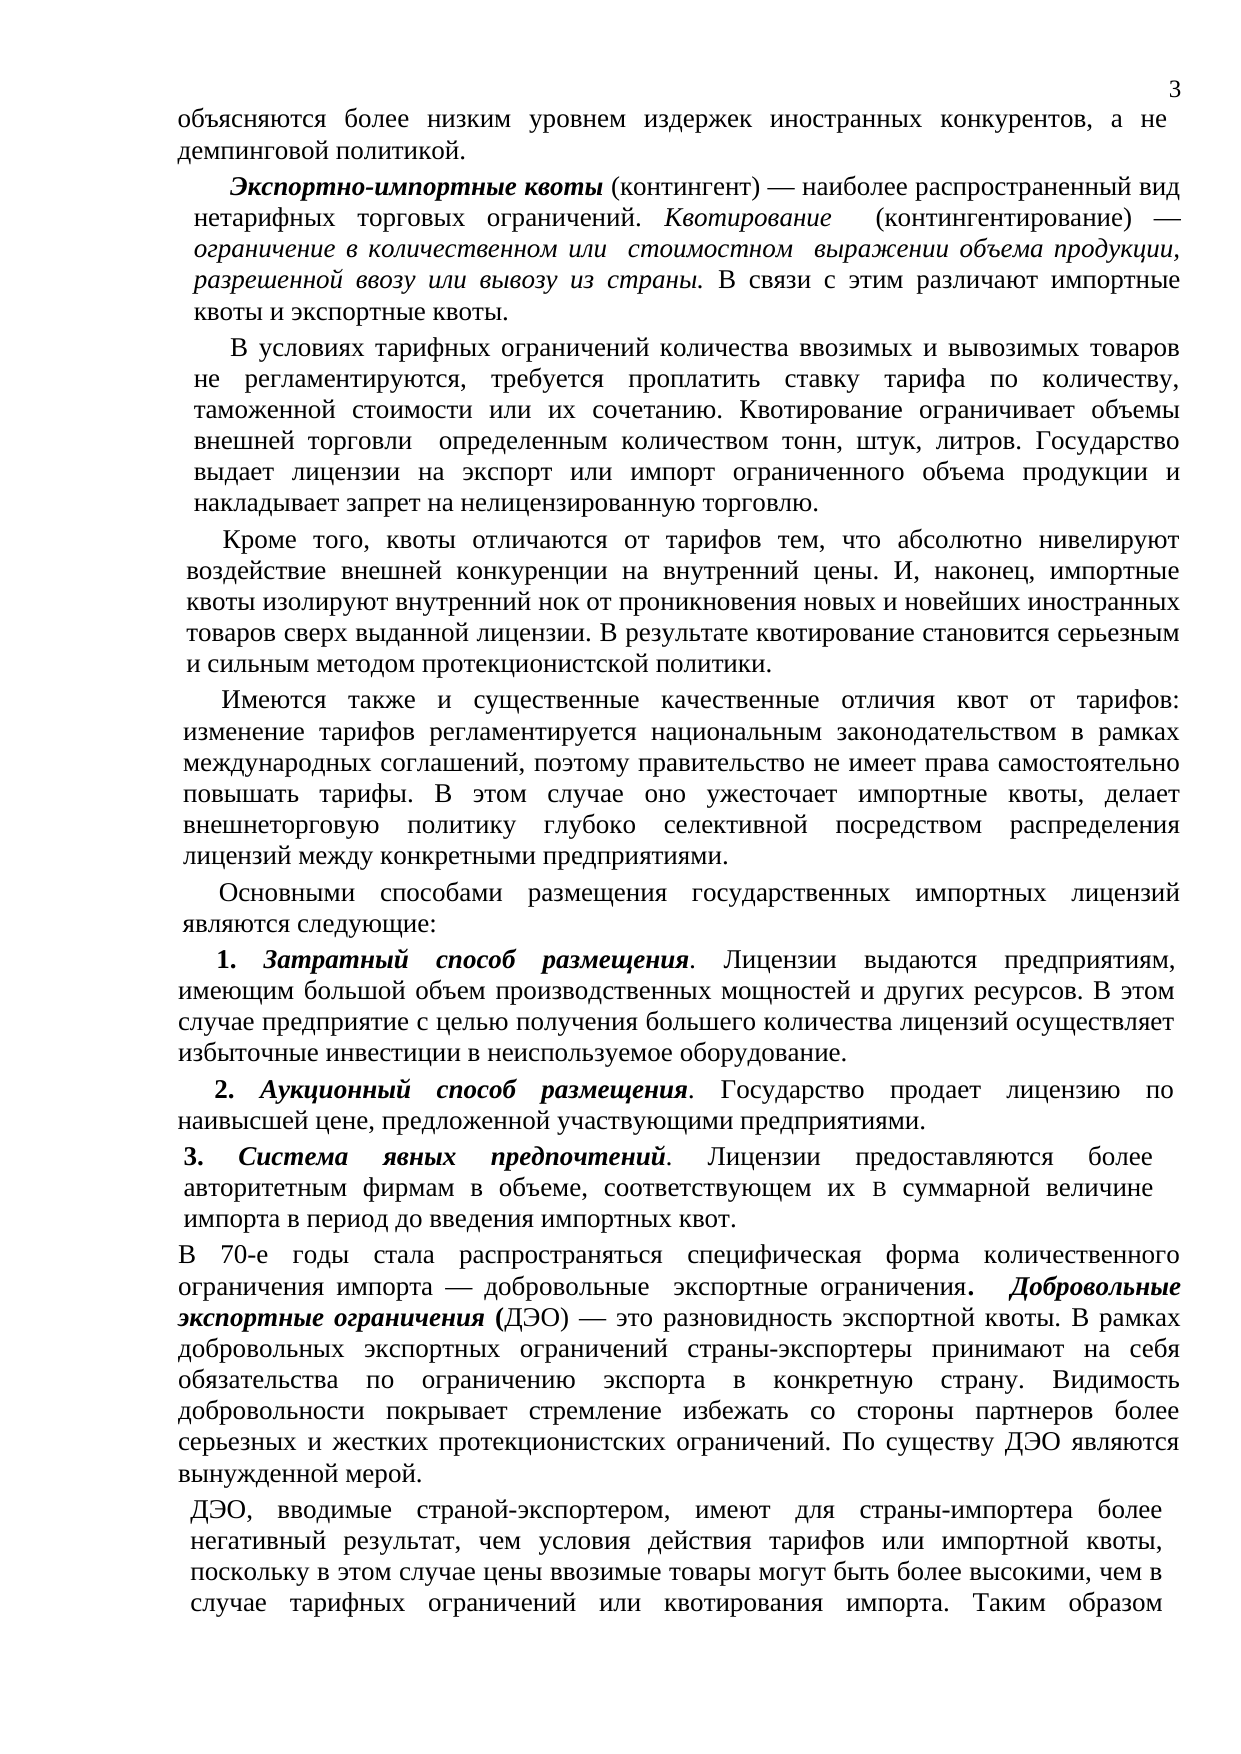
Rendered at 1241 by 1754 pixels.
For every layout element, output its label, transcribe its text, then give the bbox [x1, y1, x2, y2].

text Основными способами размещения государственных импортных лицензий являются следующие: [182, 876, 1181, 938]
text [190, 1493, 1164, 1617]
text 2. Аукционный способ размещения. Государство продает лицензию по наивысшей цене, предложенной участвующими предприятиями. [177, 1073, 1174, 1135]
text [177, 103, 1181, 165]
text Экспортно-импортные квоты (контингент) — наиболее распространенный вид нетарифных торговых ограничений. Квотирование (контингентирование) — ограничение в количественном или стоимостном выражении объема продукции, разрешенной ввозу или вывозу из страны. В связи с этим различают импортные квоты и экспортные квоты. [193, 170, 1181, 326]
text 1. Затратный способ размещения. Лицензии выдаются предприятиям, имеющим большой объем производственных мощностей и других ресурсов. В этом случае предприятие с целью получения большего количества лицензий осуществляет избыточные инвестиции в неиспользуемое оборудование. [178, 943, 1176, 1068]
text 3. Система явных предпочтений. Лицензии предоставляются более авторитетным фирмам в объеме, соответствующем их в суммарной величине импорта в период до введения импортных квот. [183, 1140, 1153, 1233]
text Кроме того, квоты отличаются от тарифов тем, что абсолютно нивелируют воздействие внешней конкуренции на внутренний цены. И, наконец, импортные квоты изолируют внутренний нок от проникновения новых и новейших иностранных товаров сверх выданной лицензии. В результате квотирование становится серьезным и сильным методом протекционистской политики. [186, 523, 1181, 678]
text В 70-е годы стала распространяться специфическая форма количественного ограничения импорта — добровольные экспортные ограничения. Добровольные экспортные ограничения (ДЭО) — это разновидность экспортной квоты. В рамках добровольных экспортных ограничений страны-экспортеры принимают на себя обязательства по ограничению экспорта в конкретную страну. Видимость добровольности покрывает стремление избежать со стороны партнеров более серьезных и жестких протекционистских ограничений. По существу ДЭО являются вынужденной мерой. [178, 1239, 1181, 1488]
text Имеются также и существенные качественные отличия квот от тарифов: изменение тарифов регламентируется национальным законодательством в рамках международных соглашений, поэтому правительство не имеет права самостоятельно повышать тарифы. В этом случае оно ужесточает импортные квоты, делает внешнеторговую политику глубоко селективной посредством распределения лицензий между конкретными предприятиями. [183, 684, 1181, 871]
text В условиях тарифных ограничений количества ввозимых и вывозимых товаров не регламентируются, требуется проплатить ставку тарифа по количеству, таможенной стоимости или их сочетанию. Квотирование ограничивает объемы внешней торговли определенным количеством тонн, штук, литров. Государство выдает лицензии на экспорт или импорт ограниченного объема продукции и накладывает запрет на нелицензированную торговлю. [193, 331, 1181, 518]
